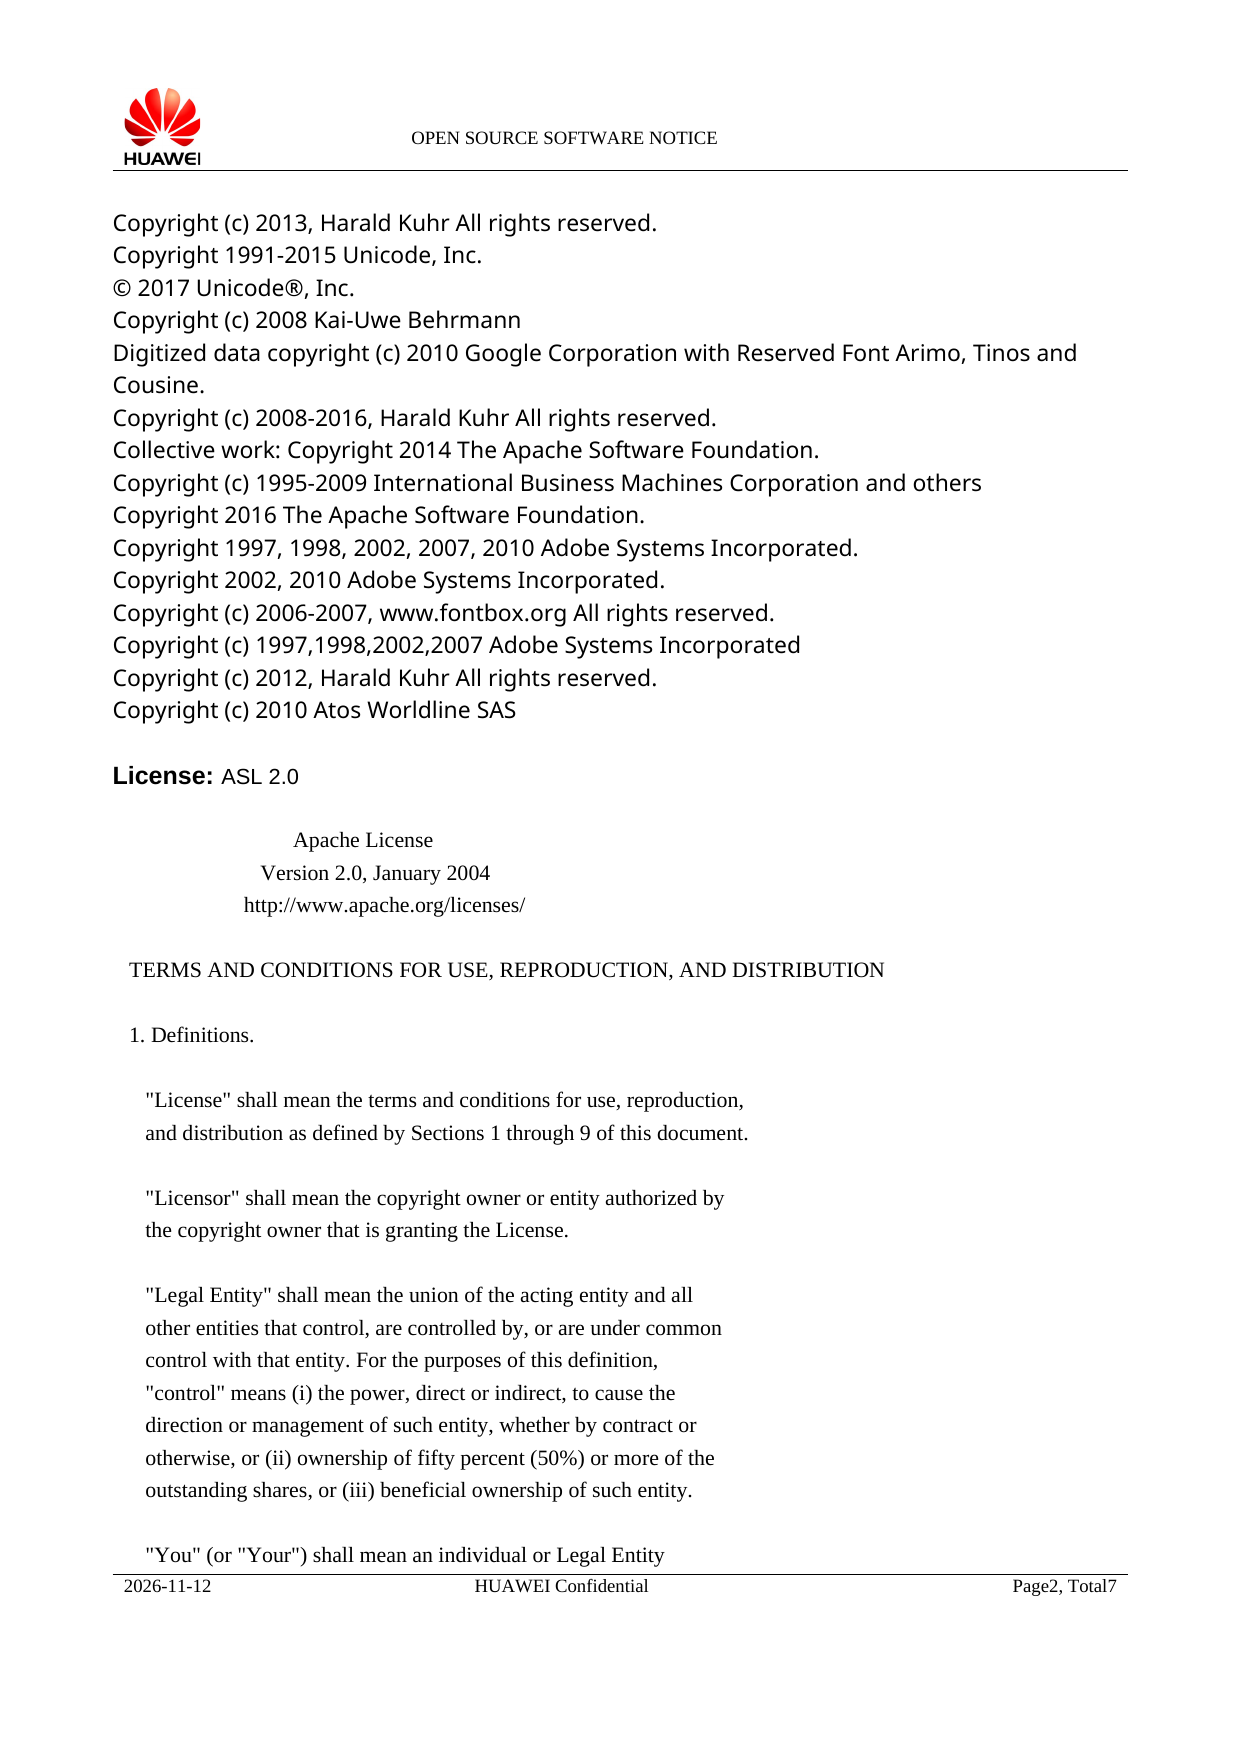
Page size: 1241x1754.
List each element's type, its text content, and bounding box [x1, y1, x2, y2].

picture [124, 88, 201, 165]
text License: ASL 2.0 [112, 759, 1128, 791]
